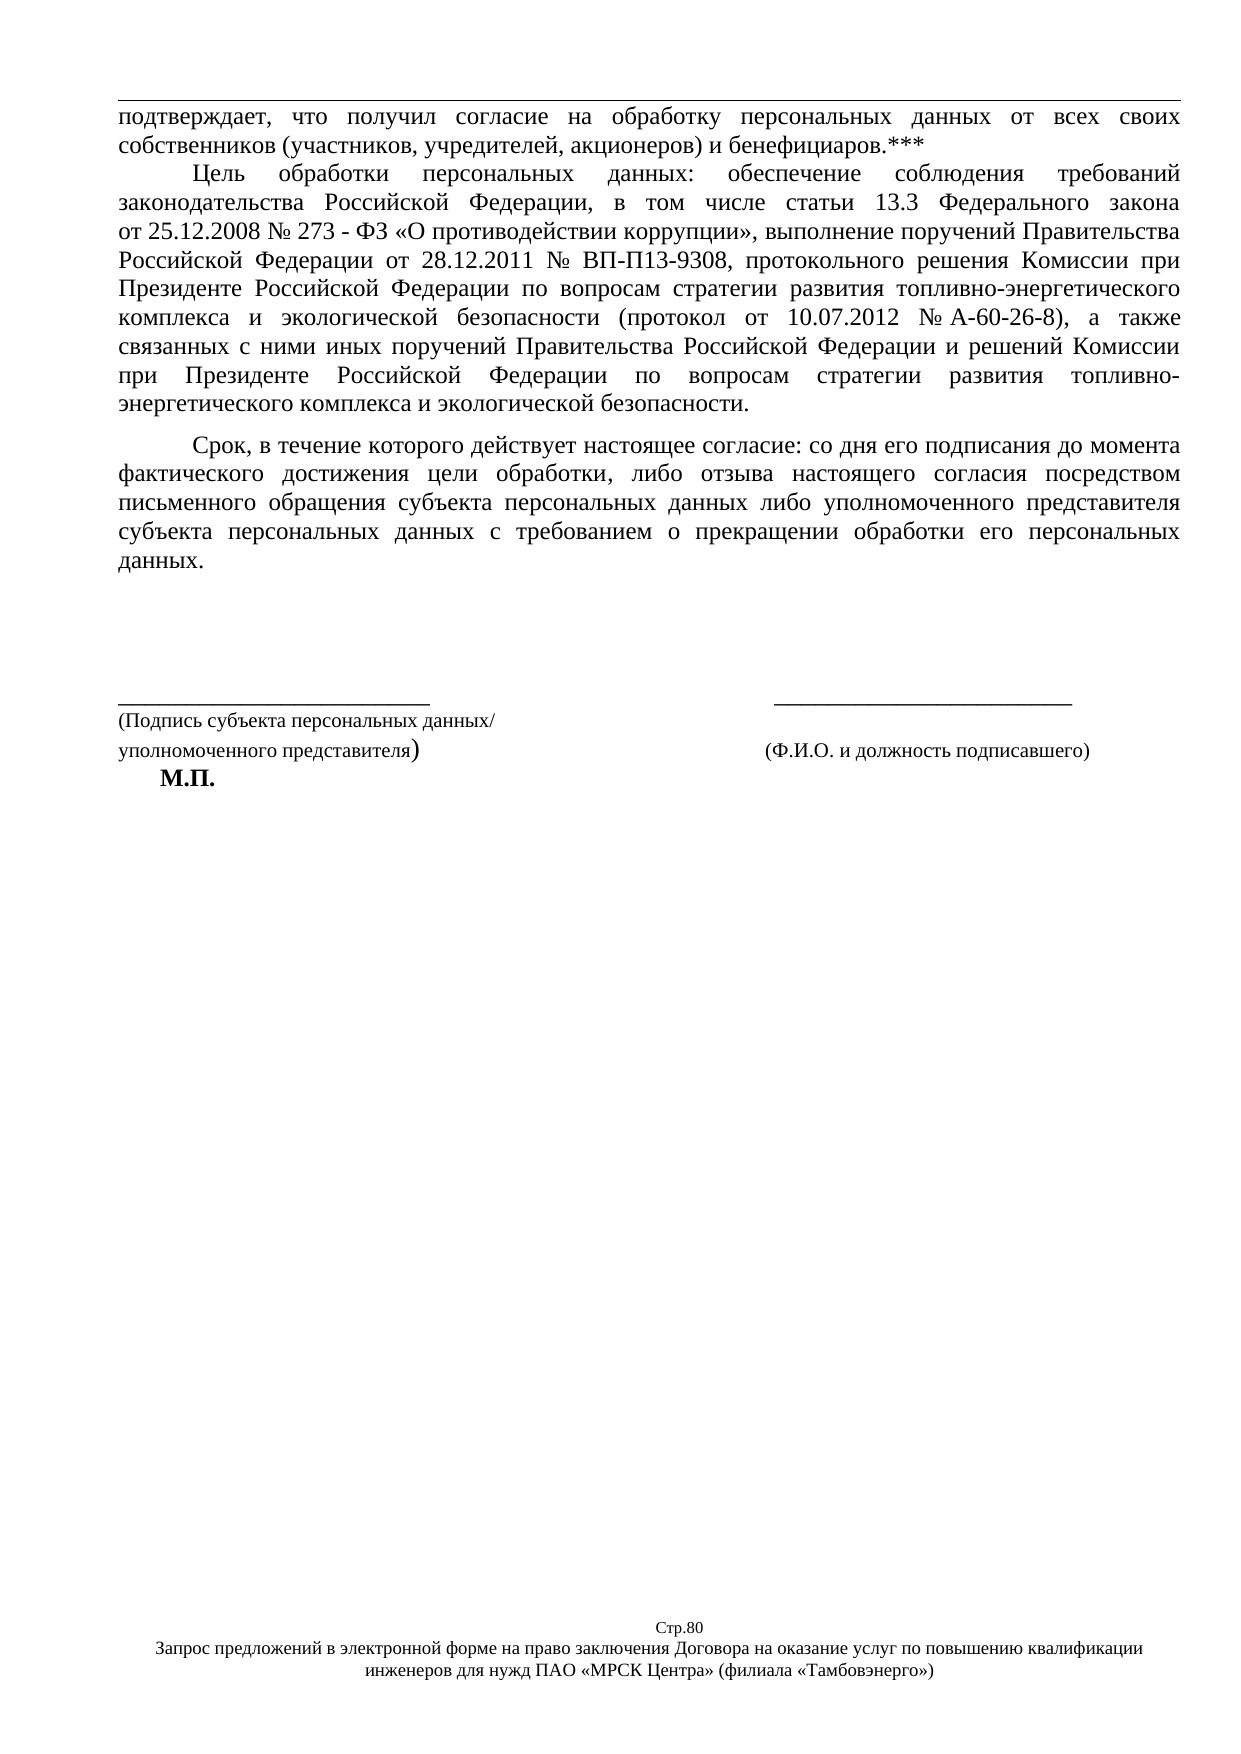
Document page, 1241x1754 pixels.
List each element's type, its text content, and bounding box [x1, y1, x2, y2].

text уполномоченного представителя) (Ф.И.О. и должность подписавшего) [118, 732, 1181, 763]
text Срок, в течение которого действует настоящее согласие: со дня его подписания до момента фактического достижения цели обработки, либо отзыва настоящего согласия посредством письменного обращения субъекта персональных данных либо уполномоченного представителя субъекта персональных данных с требованием о прекращении обработки его персональных данных. [118, 430, 1181, 573]
text М.П. [118, 763, 1181, 792]
text Цель обработки персональных данных: обеспечение соблюдения требований законодательства Российской Федерации, в том числе статьи 13.3 Федерального закона от 25.12.2008 № 273 - ФЗ «О противодействии коррупции», выполнение поручений Правительства Российской Федерации от 28.12.2011 № ВП-П13-9308, протокольного решения Комиссии при Президенте Российской Федерации по вопросам стратегии развития топливно-энергетического комплекса и экологической безопасности (протокол от 10.07.2012 № А-60-26-8), а также связанных с ними иных поручений Правительства Российской Федерации и решений Комиссии при Президенте Российской Федерации по вопросам стратегии развития топливно-энергетического комплекса и экологической безопасности. [118, 158, 1181, 417]
text (Подпись субъекта персональных данных/ [118, 708, 1181, 732]
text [118, 101, 1181, 158]
text _______________________ ______________________ [118, 677, 1181, 708]
